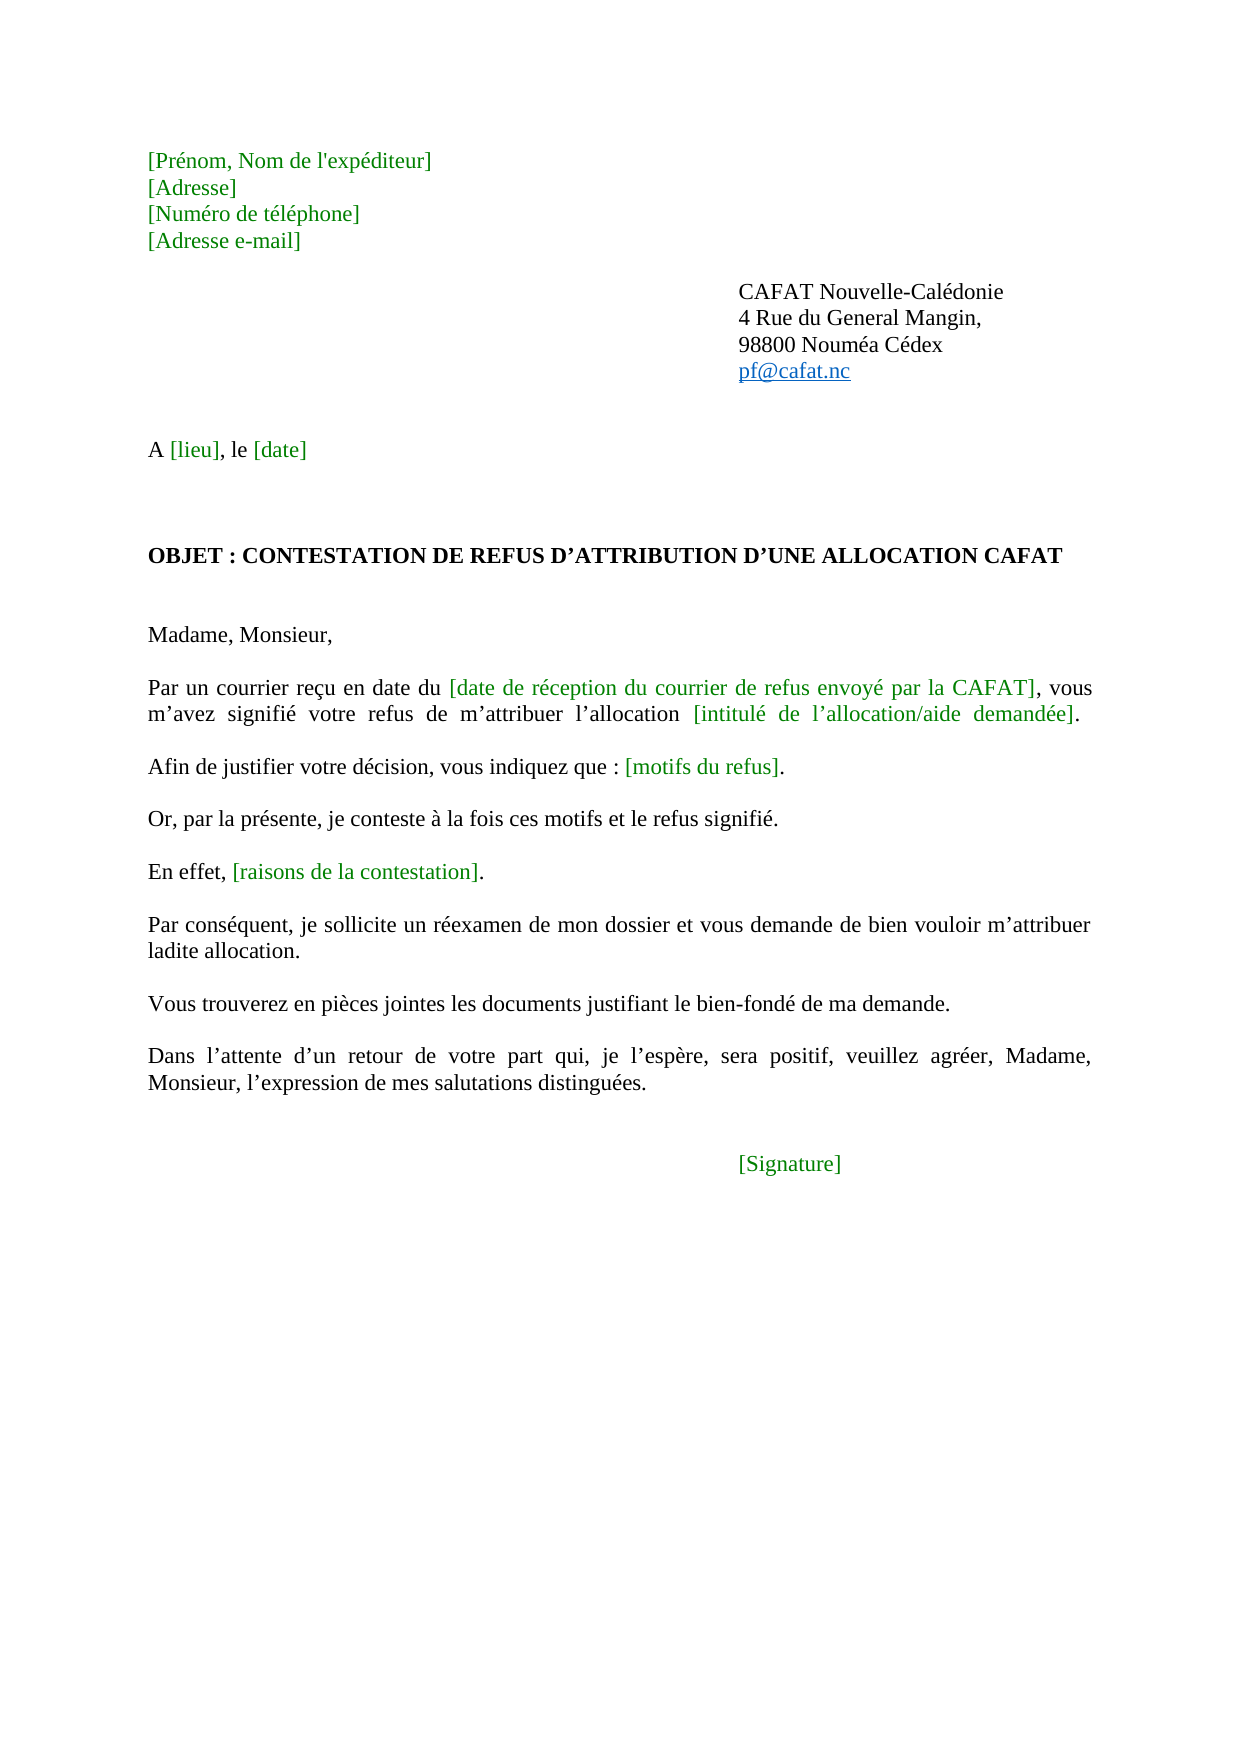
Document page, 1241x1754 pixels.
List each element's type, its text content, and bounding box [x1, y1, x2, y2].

text Par conséquent, je sollicite un réexamen de mon dossier et vous demande de bien vouloir m’attribuer ladite allocation. [148, 884, 1093, 963]
text En effet, [raisons de la contestation]. [148, 832, 1093, 884]
text Dans l’attente d’un retour de votre part qui, je l’espère, sera positif, veuillez agréer, Madame, Monsieur, l’expression de mes salutations distinguées. [148, 1043, 1093, 1095]
text pf@cafat.nc [148, 357, 1093, 411]
text Vous trouverez en pièces jointes les documents justifiant le bien-fondé de ma demande. [148, 963, 1093, 1016]
text [Prénom, Nom de l'expéditeur] [Adresse] [Numéro de téléphone] [Adresse e-mail] [148, 148, 1093, 253]
text CAFAT Nouvelle-Calédonie [148, 278, 1093, 304]
text [Signature] [148, 1150, 1093, 1176]
text Or, par la présente, je conteste à la fois ces motifs et le refus signifié. [148, 779, 1093, 832]
text Par un courrier reçu en date du [date de réception du courrier de refus envoyé par la CAFAT], vous m’avez signifié votre refus de m’attribuer l’allocation [intitulé de l’allocation/aide demandée]. Afin de justifier votre décision, vous indiquez que : [motifs du refus]. [148, 647, 1093, 779]
text A [lieu], le [date] [148, 436, 1093, 463]
text 98800 Nouméa Cédex [738, 331, 1093, 357]
text OBJET : CONTESTATION DE REFUS D’ATTRIBUTION D’UNE ALLOCATION CAFAT [148, 516, 1093, 568]
text Madame, Monsieur, [148, 621, 1093, 647]
text 4 Rue du General Mangin, [148, 304, 1093, 331]
